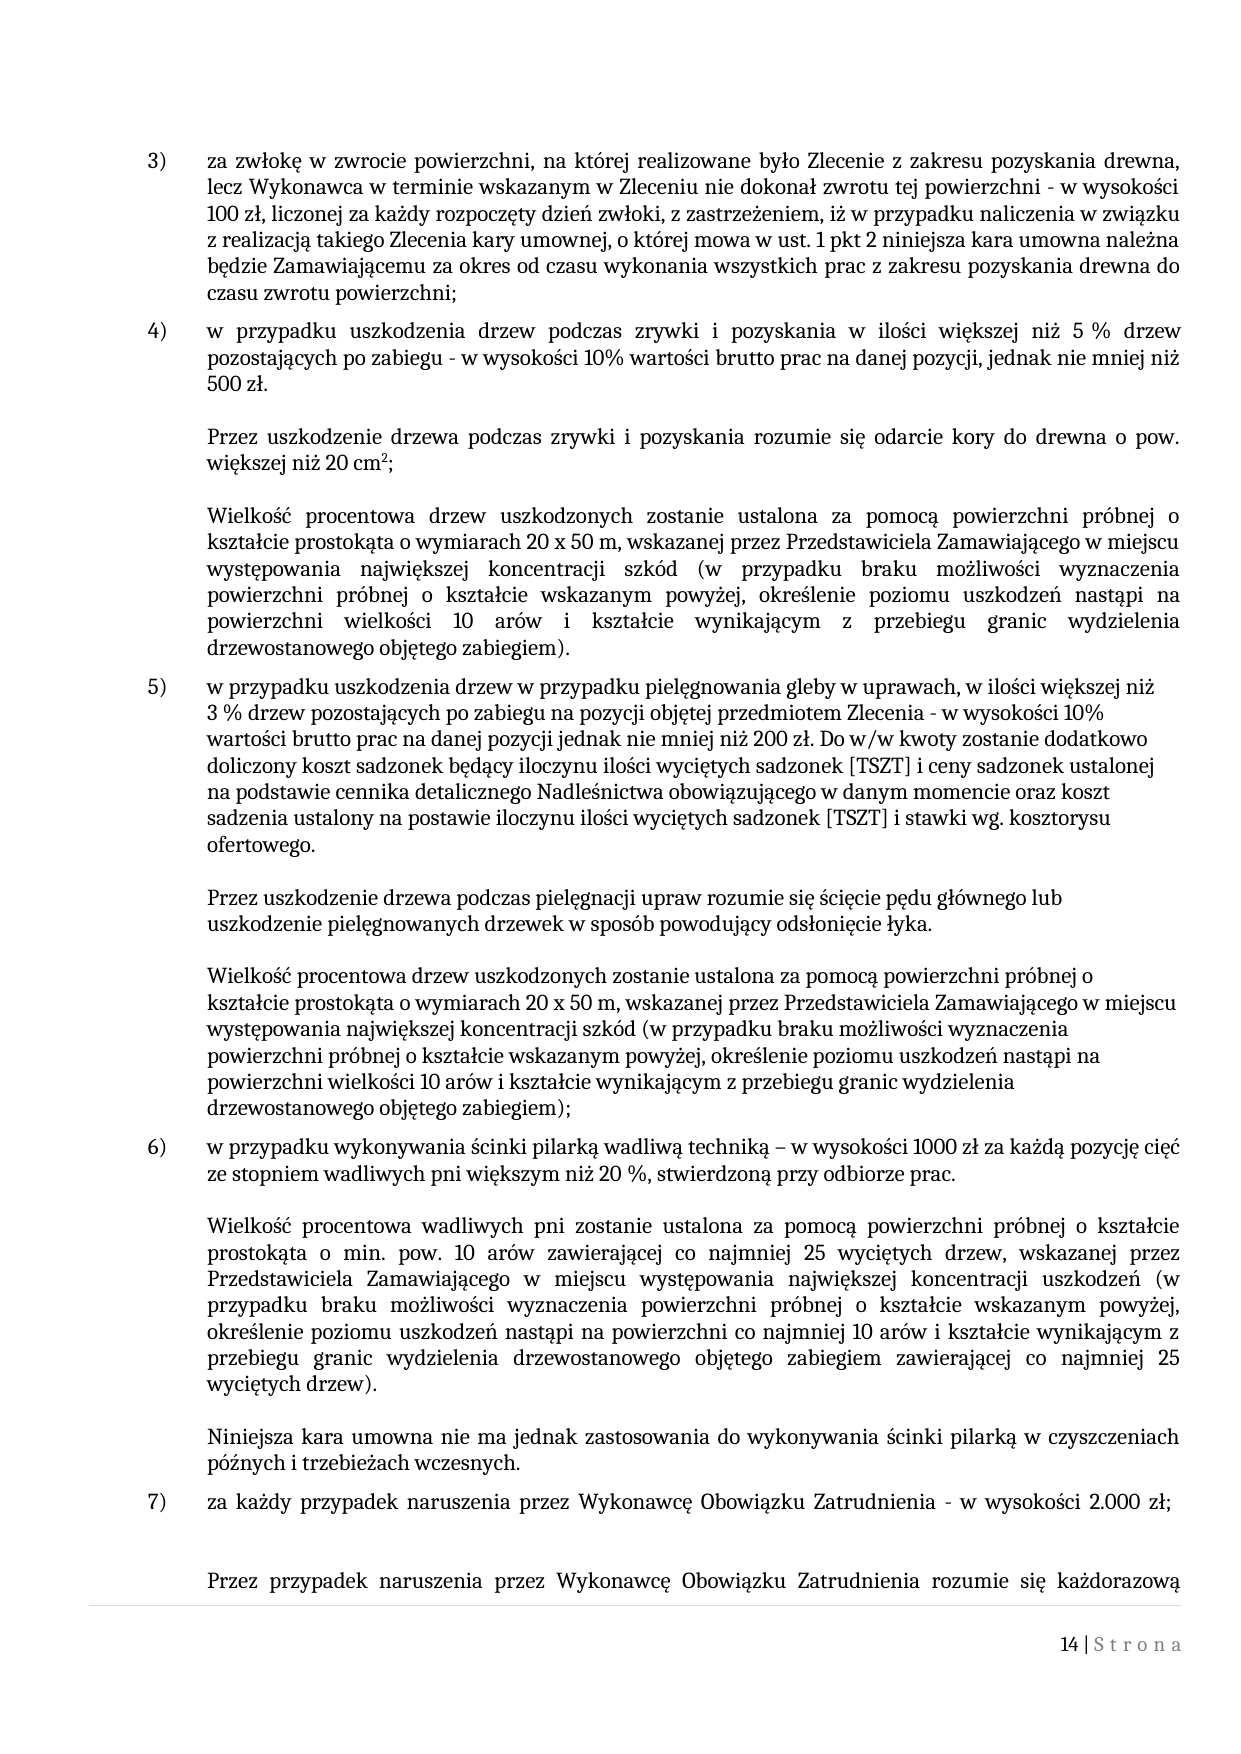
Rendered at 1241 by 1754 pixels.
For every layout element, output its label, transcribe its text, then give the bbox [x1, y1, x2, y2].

list w przypadku uszkodzenia drzew w przypadku pielęgnowania gleby w uprawach, w ilości większej niż 3 % drzew pozostających po zabiegu na pozycji objętej przedmiotem Zlecenia - w wysokości 10% wartości brutto prac na danej pozycji jednak nie mniej niż 200 zł. Do w/w kwoty zostanie dodatkowo doliczony koszt sadzonek będący iloczynu ilości wyciętych sadzonek [TSZT] i ceny sadzonek ustalonej na podstawie cennika detalicznego Nadleśnictwa obowiązującego w danym momencie oraz koszt sadzenia ustalony na postawie iloczynu ilości wyciętych sadzonek [TSZT] i stawki wg. kosztorysu ofertowego. Przez uszkodzenie drzewa podczas pielęgnacji upraw rozumie się ścięcie pędu głównego lub uszkodzenie pielęgnowanych drzewek w sposób powodujący odsłonięcie łyka. Wielkość procentowa drzew uszkodzonych zostanie ustalona za pomocą powierzchni próbnej o kształcie prostokąta o wymiarach 20 x 50 m, wskazanej przez Przedstawiciela Zamawiającego w miejscu występowania największej koncentracji szkód (w przypadku braku możliwości wyznaczenia powierzchni próbnej o kształcie wskazanym powyżej, określenie poziomu uszkodzeń nastąpi na powierzchni wielkości 10 arów i kształcie wynikającym z przebiegu granic wydzielenia drzewostanowego objętego zabiegiem); [148, 673, 1181, 1121]
list w przypadku wykonywania ścinki pilarką wadliwą techniką – w wysokości 1000 zł za każdą pozycję cięć ze stopniem wadliwych pni większym niż 20 %, stwierdzoną przy odbiorze prac. Wielkość procentowa wadliwych pni zostanie ustalona za pomocą powierzchni próbnej o kształcie prostokąta o min. pow. 10 arów zawierającej co najmniej 25 wyciętych drzew, wskazanej przez Przedstawiciela Zamawiającego w miejscu występowania największej koncentracji uszkodzeń (w przypadku braku możliwości wyznaczenia powierzchni próbnej o kształcie wskazanym powyżej, określenie poziomu uszkodzeń nastąpi na powierzchni co najmniej 10 arów i kształcie wynikającym z przebiegu granic wydzielenia drzewostanowego objętego zabiegiem zawierającej co najmniej 25 wyciętych drzew). Niniejsza kara umowna nie ma jednak zastosowania do wykonywania ścinki pilarką w czyszczeniach późnych i trzebieżach wczesnych. [148, 1134, 1181, 1477]
list za zwłokę w zwrocie powierzchni, na której realizowane było Zlecenie z zakresu pozyskania drewna, lecz Wykonawca w terminie wskazanym w Zleceniu nie dokonał zwrotu tej powierzchni - w wysokości 100 zł, liczonej za każdy rozpoczęty dzień zwłoki, z zastrzeżeniem, iż w przypadku naliczenia w związku z realizacją takiego Zlecenia kary umownej, o której mowa w ust. 1 pkt 2 niniejsza kara umowna należna będzie Zamawiającemu za okres od czasu wykonania wszystkich prac z zakresu pozyskania drewna do czasu zwrotu powierzchni; [148, 148, 1181, 306]
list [148, 1489, 1181, 1594]
list w przypadku uszkodzenia drzew podczas zrywki i pozyskania w ilości większej niż 5 % drzew pozostających po zabiegu - w wysokości 10% wartości brutto prac na danej pozycji, jednak nie mniej niż 500 zł. Przez uszkodzenie drzewa podczas zrywki i pozyskania rozumie się odarcie kory do drewna o pow. większej niż 20 cm2; Wielkość procentowa drzew uszkodzonych zostanie ustalona za pomocą powierzchni próbnej o kształcie prostokąta o wymiarach 20 x 50 m, wskazanej przez Przedstawiciela Zamawiającego w miejscu występowania największej koncentracji szkód (w przypadku braku możliwości wyznaczenia powierzchni próbnej o kształcie wskazanym powyżej, określenie poziomu uszkodzeń nastąpi na powierzchni wielkości 10 arów i kształcie wynikającym z przebiegu granic wydzielenia drzewostanowego objętego zabiegiem). [148, 318, 1181, 661]
